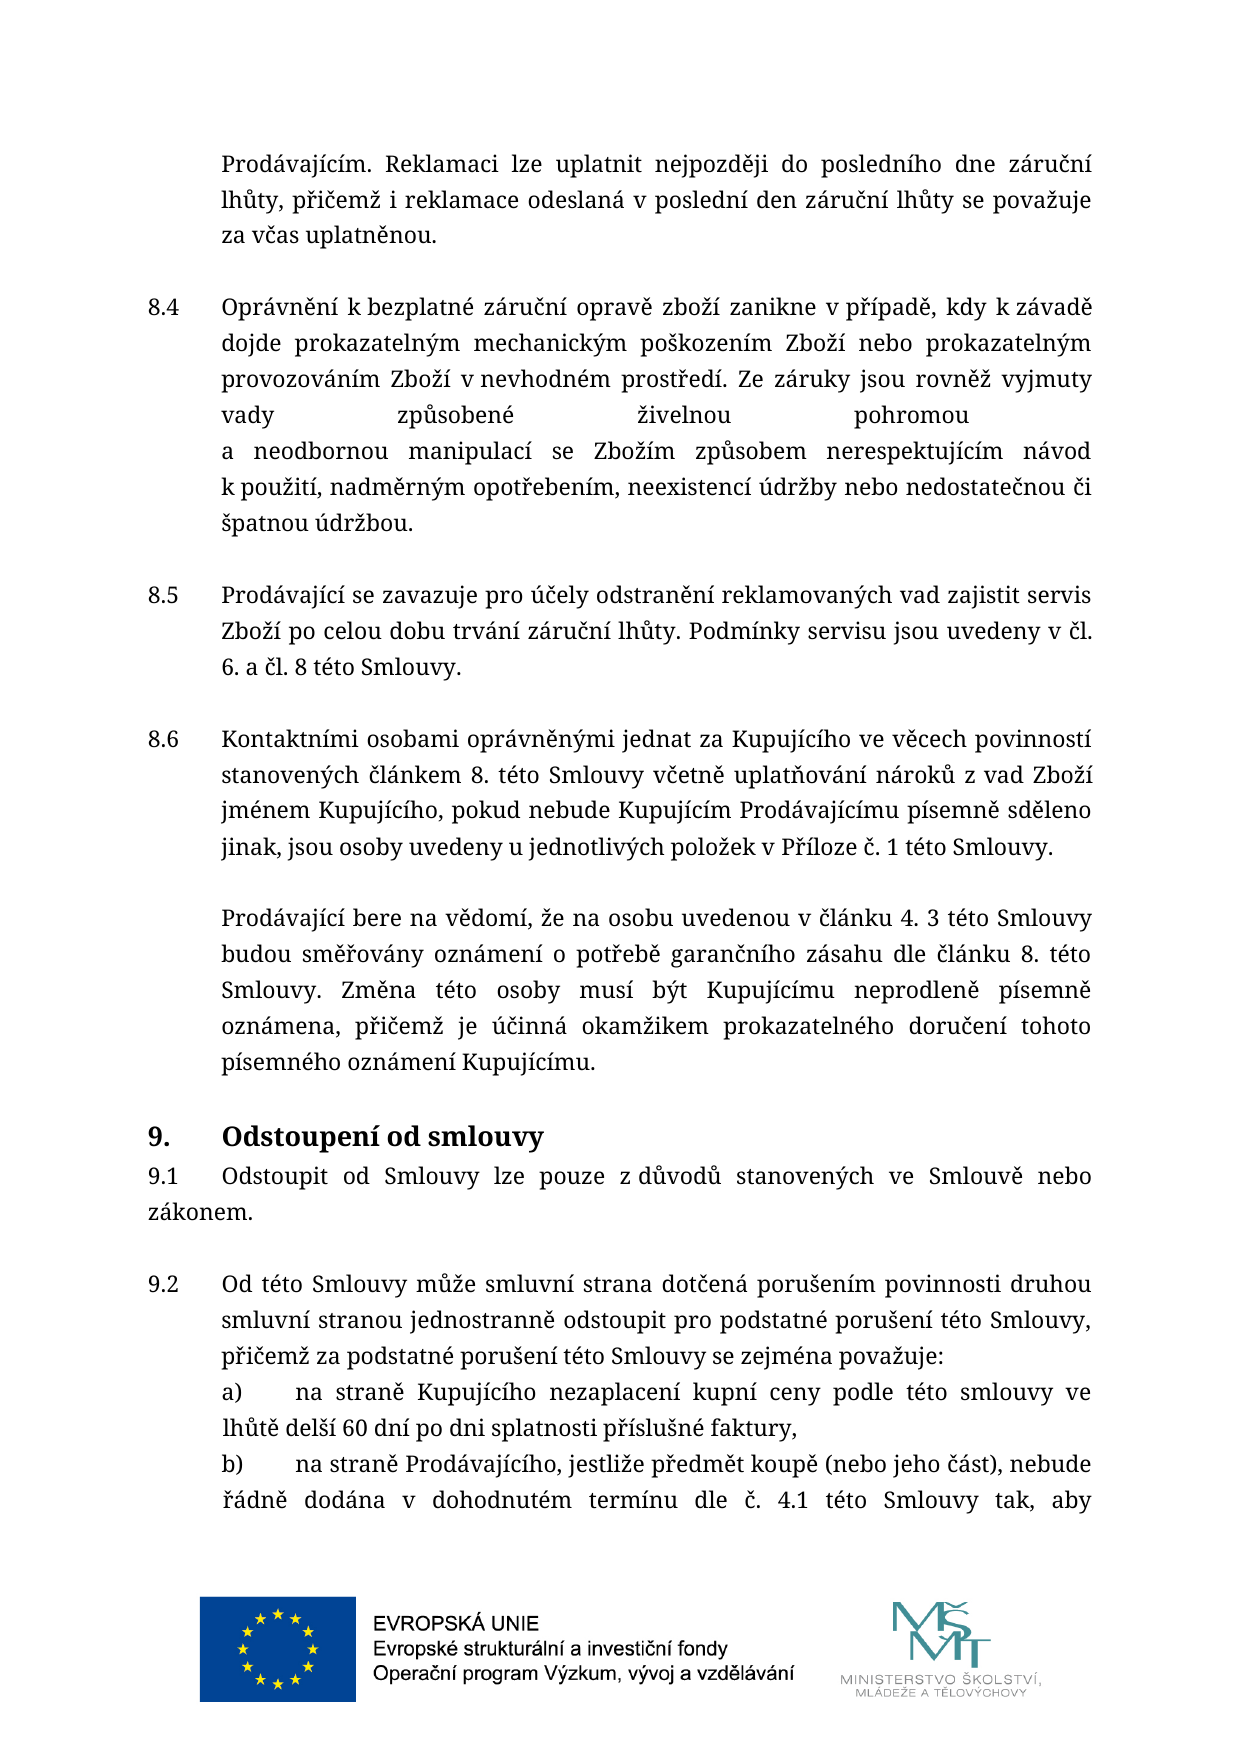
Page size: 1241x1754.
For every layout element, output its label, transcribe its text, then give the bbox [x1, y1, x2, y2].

text Prodávající bere na vědomí, že na osobu uvedenou v článku 4. 3 této Smlouvy budou směřovány oznámení o potřebě garančního zásahu dle článku 8. této Smlouvy. Změna této osoby musí být Kupujícímu neprodleně písemně oznámena, přičemž je účinná okamžikem prokazatelného doručení tohoto písemného oznámení Kupujícímu. [221, 902, 1093, 1077]
text 8.5 Prodávající se zavazuje pro účely odstranění reklamovaných vad zajistit servis Zboží po celou dobu trvání záruční lhůty. Podmínky servisu jsou uvedeny v čl. 6. a čl. 8 této Smlouvy. [148, 579, 1093, 682]
text 8.4 Oprávnění k bezplatné záruční opravě zboží zanikne v případě, kdy k závadě dojde prokazatelným mechanickým poškozením Zboží nebo prokazatelným provozováním Zboží v nevhodném prostředí. Ze záruky jsou rovněž vyjmuty vady způsobené živelnou pohromou a neodbornou manipulací se Zbožím způsobem nerespektujícím návod k použití, nadměrným opotřebením, neexistencí údržby nebo nedostatečnou či špatnou údržbou. [148, 291, 1093, 538]
picture [147, 1544, 1093, 1754]
list na straně Kupujícího nezaplacení kupní ceny podle této smlouvy ve lhůtě delší 60 dní po dni splatnosti příslušné faktury, [221, 1376, 1093, 1443]
text 8.6 Kontaktními osobami oprávněnými jednat za Kupujícího ve věcech povinností stanovených článkem 8. této Smlouvy včetně uplatňování nároků z vad Zboží jménem Kupujícího, pokud nebude Kupujícím Prodávajícímu písemně sděleno jinak, jsou osoby uvedeny u jednotlivých položek v Příloze č. 1 této Smlouvy. [148, 723, 1093, 862]
text 9.1 Odstoupit od Smlouvy lze pouze z důvodů stanovených ve Smlouvě nebo zákonem. [148, 1160, 1093, 1227]
text 9. Odstoupení od smlouvy [148, 1118, 1093, 1155]
text 9.2 Od této Smlouvy může smluvní strana dotčená porušením povinnosti druhou smluvní stranou jednostranně odstoupit pro podstatné porušení této Smlouvy, přičemž za podstatné porušení této Smlouvy se zejména považuje: [148, 1268, 1093, 1371]
